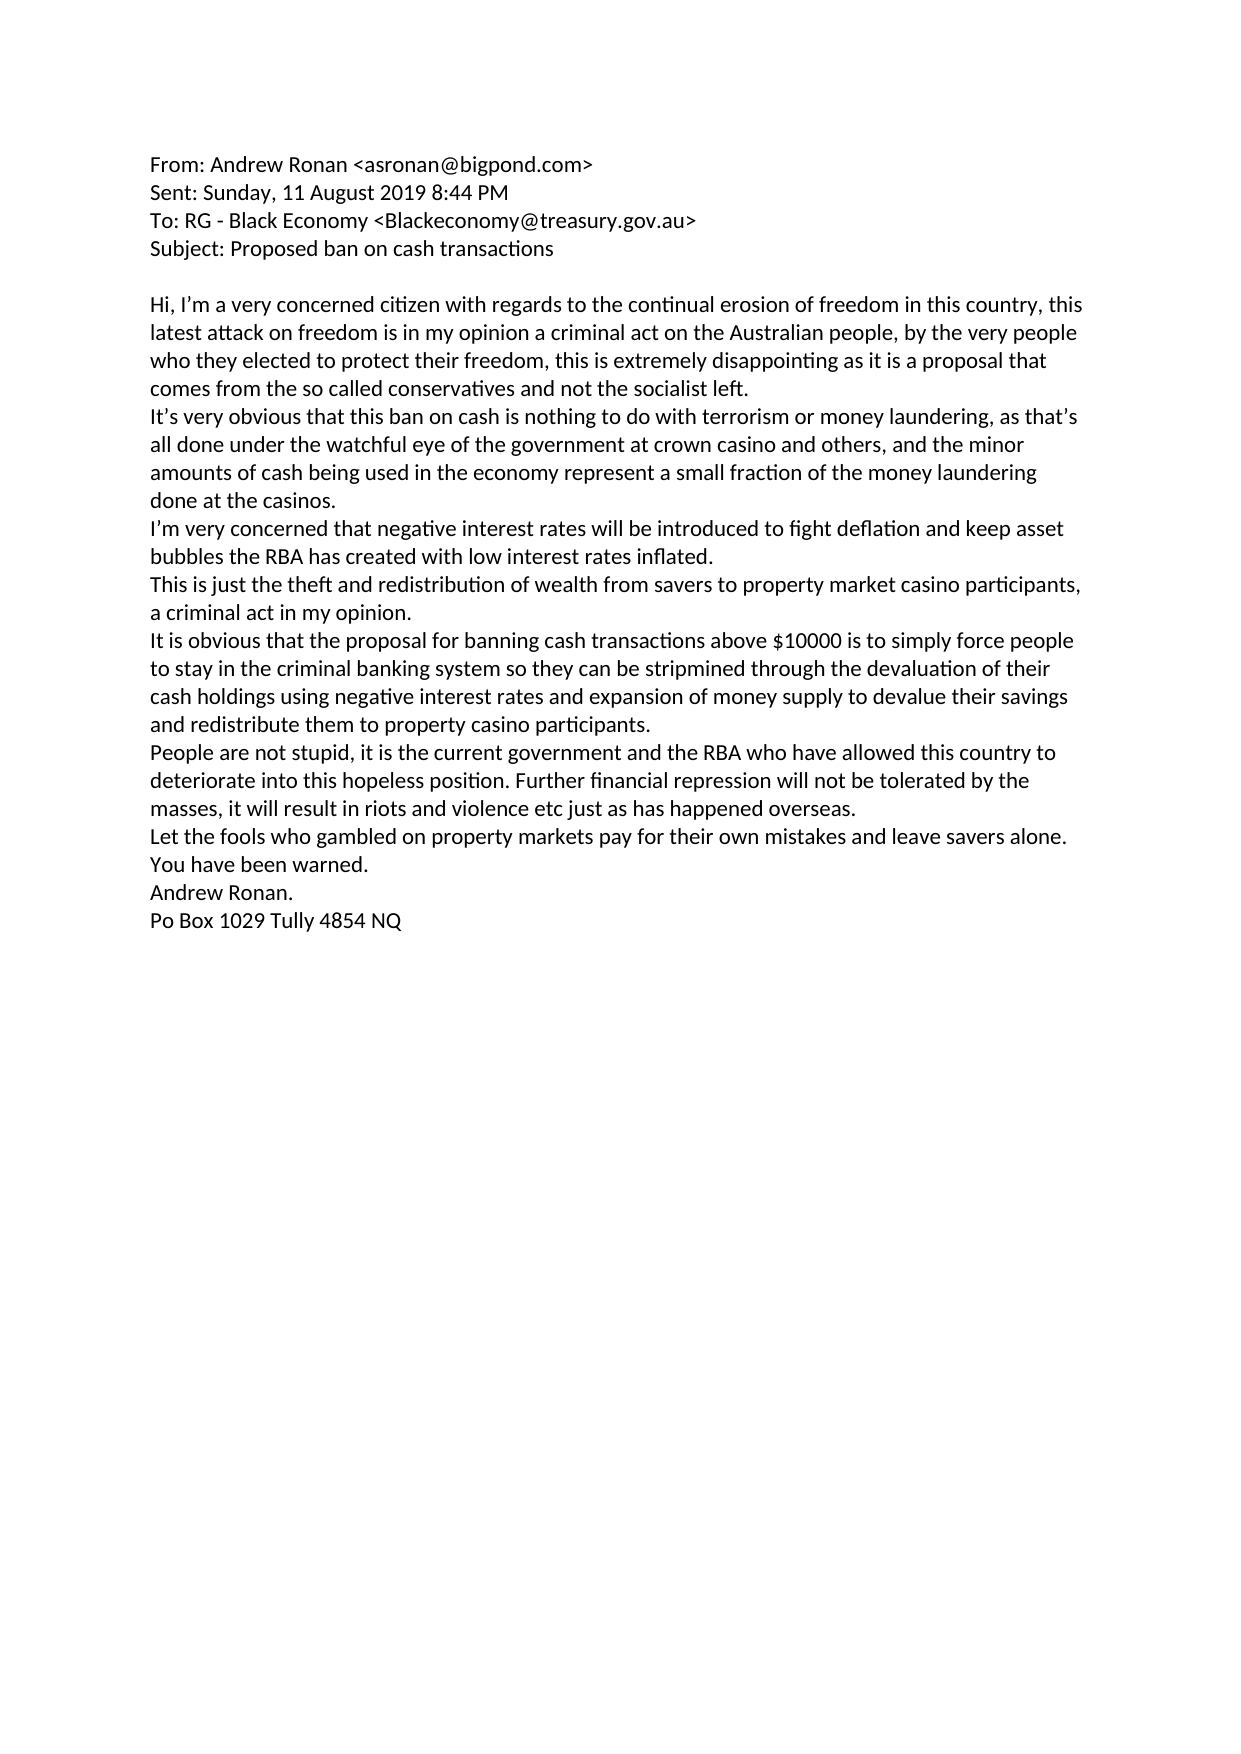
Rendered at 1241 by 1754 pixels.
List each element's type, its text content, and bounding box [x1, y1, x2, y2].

text Let the fools who gambled on property markets pay for their own mistakes and leave savers alone. [150, 822, 1090, 851]
text It’s very obvious that this ban on cash is nothing to do with terrorism or money laundering, as that’s all done under the watchful eye of the government at crown casino and others, and the minor amounts of cash being used in the economy represent a small fraction of the money laundering done at the casinos. [150, 402, 1090, 514]
text You have been warned. [150, 851, 1090, 878]
text Hi, I’m a very concerned citizen with regards to the continual erosion of freedom in this country, this latest attack on freedom is in my opinion a criminal act on the Australian people, by the very people who they elected to protect their freedom, this is extremely disappointing as it is a proposal that comes from the so called conservatives and not the socialist left. [150, 290, 1090, 402]
text I’m very concerned that negative interest rates will be introduced to fight deflation and keep asset bubbles the RBA has created with low interest rates inflated. [150, 514, 1090, 570]
text From: Andrew Ronan <asronan@bigpond.com> Sent: Sunday, 11 August 2019 8:44 PM To: RG - Black Economy <Blackeconomy@treasury.gov.au> Subject: Proposed ban on cash transactions [150, 150, 1090, 262]
text It is obvious that the proposal for banning cash transactions above $10000 is to simply force people to stay in the criminal banking system so they can be stripmined through the devaluation of their cash holdings using negative interest rates and expansion of money supply to devalue their savings and redistribute them to property casino participants. [150, 626, 1090, 738]
text People are not stupid, it is the current government and the RBA who have allowed this country to deteriorate into this hopeless position. Further financial repression will not be tolerated by the masses, it will result in riots and violence etc just as has happened overseas. [150, 738, 1090, 822]
text This is just the theft and redistribution of wealth from savers to property market casino participants, a criminal act in my opinion. [150, 570, 1090, 626]
text Po Box 1029 Tully 4854 NQ [150, 907, 1090, 934]
text Andrew Ronan. [150, 878, 1090, 907]
